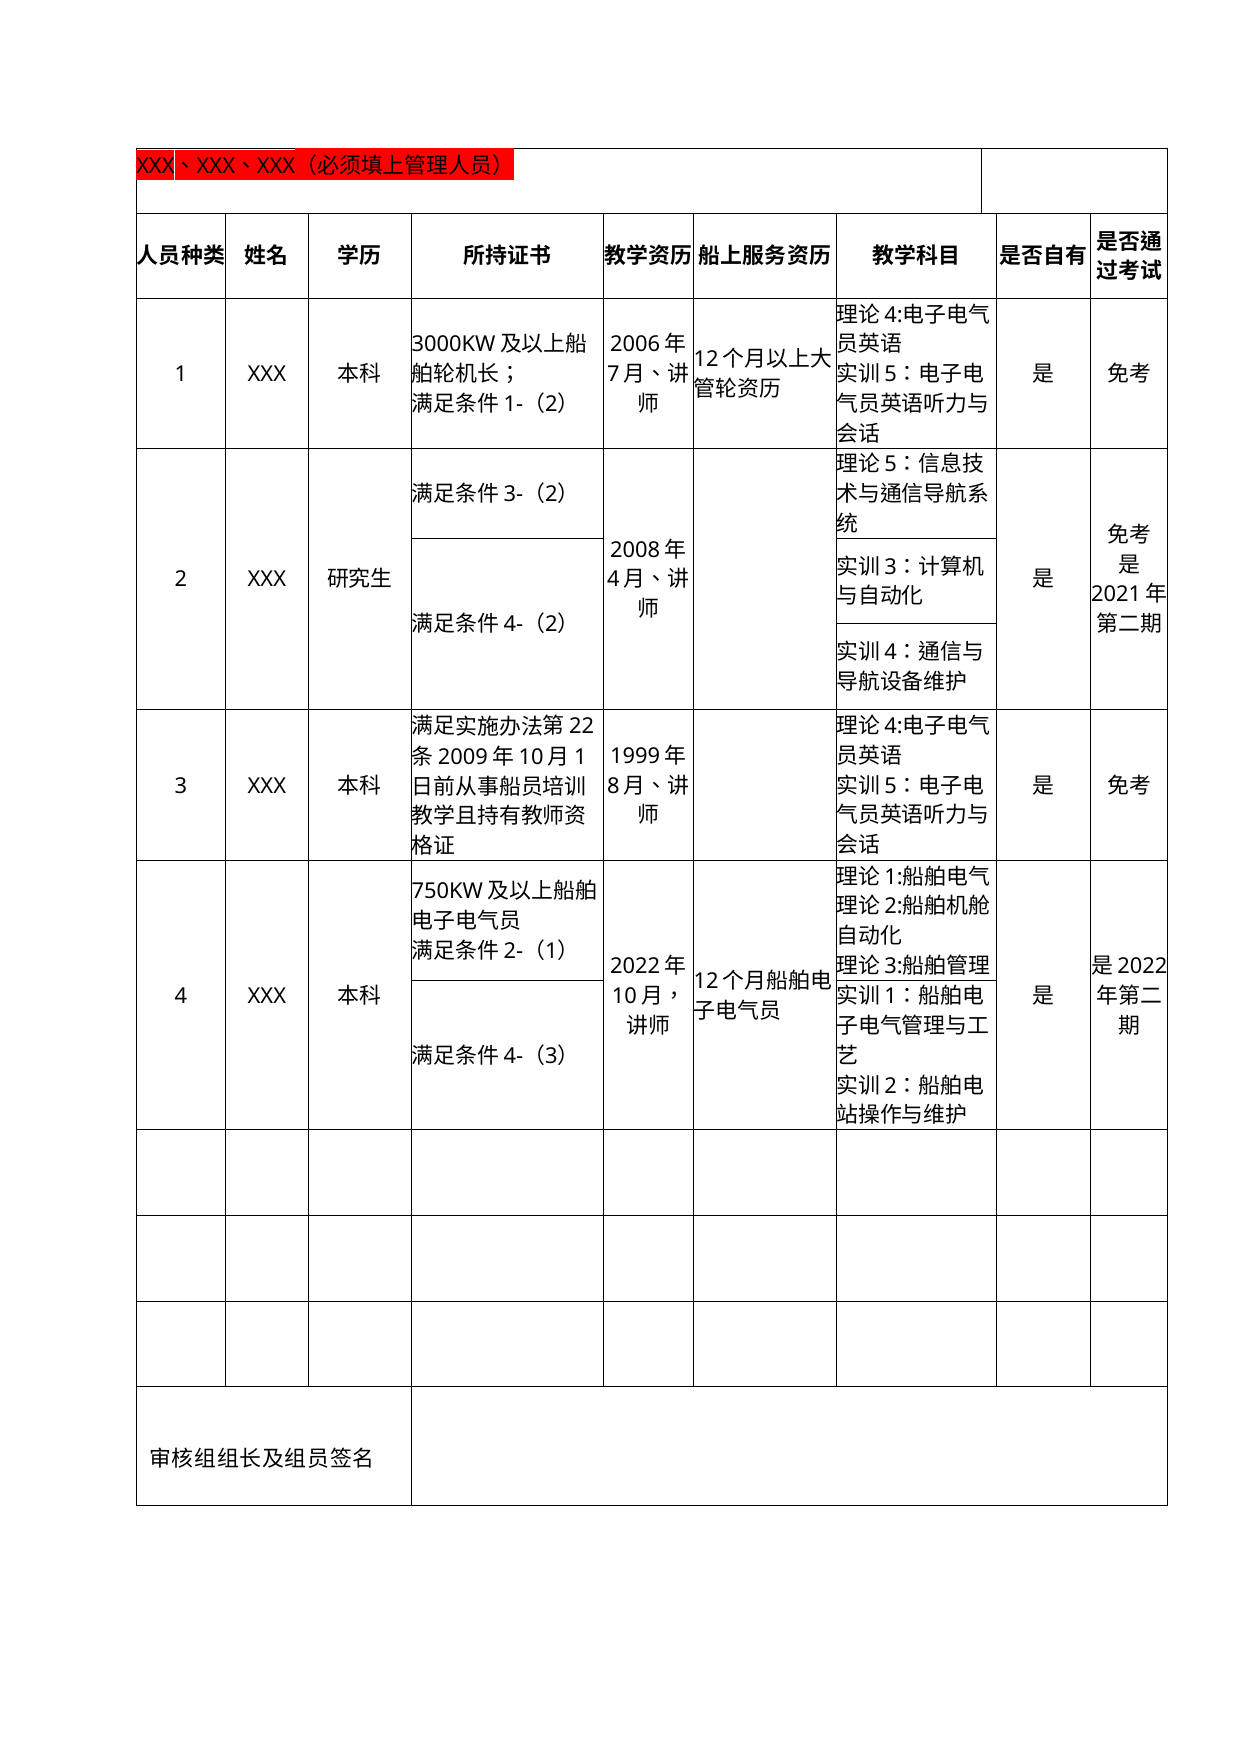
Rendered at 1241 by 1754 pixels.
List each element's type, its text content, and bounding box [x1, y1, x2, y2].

table_cell 是否自有 [997, 214, 1090, 298]
table_cell [309, 1216, 411, 1301]
table_cell [137, 1130, 225, 1215]
table_cell 满足条件3-（2） [412, 449, 603, 537]
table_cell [982, 149, 1167, 212]
table_cell XXX [226, 449, 308, 709]
table_cell [1091, 1130, 1167, 1215]
table_cell 人员种类 [137, 214, 225, 298]
table_cell 12个月船舶电子电气员 [694, 861, 836, 1129]
table_cell [604, 1216, 693, 1301]
table_cell [226, 1130, 308, 1215]
table_cell [412, 1387, 1167, 1505]
table_cell 免考 [1091, 299, 1167, 447]
table_cell 实训1：船舶电子电气管理与工艺 实训2：船舶电站操作与维护 [837, 981, 996, 1129]
table_cell 研究生 [309, 449, 411, 709]
table_cell [997, 1216, 1090, 1301]
table_cell 学历 [309, 214, 411, 298]
table_cell [837, 1302, 996, 1386]
table_cell 审核组组长及组员签名 [137, 1387, 411, 1505]
table_cell XXX [226, 861, 308, 1129]
table_cell [1091, 1216, 1167, 1301]
table_cell 是 [997, 861, 1090, 1129]
table_cell XXX [226, 710, 308, 860]
table_cell 理论4:电子电气员英语 实训5：电子电气员英语听力与会话 [837, 299, 996, 447]
table_cell [1091, 1302, 1167, 1386]
table_cell 是 [997, 710, 1090, 860]
table_cell XXX [226, 299, 308, 447]
table_cell 是否通过考试 [1091, 214, 1167, 298]
table_cell 教学资历 [604, 214, 693, 298]
table_cell 本科 [309, 710, 411, 860]
table_cell 所持证书 [412, 214, 603, 298]
table_cell [694, 1130, 836, 1215]
table_cell [226, 1216, 308, 1301]
table_cell 1 [137, 299, 225, 447]
table_cell 3 [137, 710, 225, 860]
table_cell 免考 是 2021年第二期 [1091, 449, 1167, 709]
table_cell 实训3：计算机与自动化 [837, 539, 996, 623]
table_cell 满足条件4-（2） [412, 539, 603, 709]
table_cell 本科 [309, 861, 411, 1129]
table_cell [309, 1130, 411, 1215]
table_cell [604, 1130, 693, 1215]
table_cell 3000KW及以上船舶轮机长； 满足条件1-（2） [412, 299, 603, 447]
table_cell 免考 [1091, 710, 1167, 860]
table_cell 2008年4月、讲师 [604, 449, 693, 709]
table_cell [694, 449, 836, 709]
table_cell 是2022 年第二期 [1091, 861, 1167, 1129]
table_cell [837, 1216, 996, 1301]
table_cell 4 [137, 861, 225, 1129]
table_cell [694, 710, 836, 860]
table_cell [137, 149, 981, 212]
table_cell 是 [997, 299, 1090, 447]
table_cell [309, 1302, 411, 1386]
table_cell 2 [137, 449, 225, 709]
table_cell 理论1:船舶电气 理论2:船舶机舱自动化 理论3:船舶管理 [837, 861, 996, 980]
table_cell 1999年8月、讲师 [604, 710, 693, 860]
table_cell [412, 1302, 603, 1386]
table_cell [412, 1216, 603, 1301]
table_cell 是 [997, 449, 1090, 709]
table_cell [837, 1130, 996, 1215]
table_cell [137, 1302, 225, 1386]
table_cell [694, 1302, 836, 1386]
table_cell 12个月以上大管轮资历 [694, 299, 836, 447]
table_cell 本科 [309, 299, 411, 447]
table_cell [694, 1216, 836, 1301]
table_cell 满足实施办法第22条2009年10月1日前从事船员培训教学且持有教师资格证 [412, 710, 603, 860]
table_cell 姓名 [226, 214, 308, 298]
table_cell [137, 1216, 225, 1301]
table_cell 750KW及以上船舶电子电气员 满足条件2-（1） [412, 861, 603, 980]
table_cell [226, 1302, 308, 1386]
table_cell 船上服务资历 [694, 214, 836, 298]
table_cell [412, 1130, 603, 1215]
table_cell 实训4：通信与导航设备维护 [837, 624, 996, 709]
table_cell 理论4:电子电气员英语 实训5：电子电气员英语听力与会话 [837, 710, 996, 860]
table_cell 教学科目 [837, 214, 996, 298]
table_cell 2006年7月、讲师 [604, 299, 693, 447]
table_cell 理论5：信息技术与通信导航系统 [837, 449, 996, 537]
table_cell 满足条件4-（3） [412, 981, 603, 1129]
table_cell [997, 1130, 1090, 1215]
table_cell [604, 1302, 693, 1386]
table_cell [997, 1302, 1090, 1386]
table_cell 2022年10月，讲师 [604, 861, 693, 1129]
